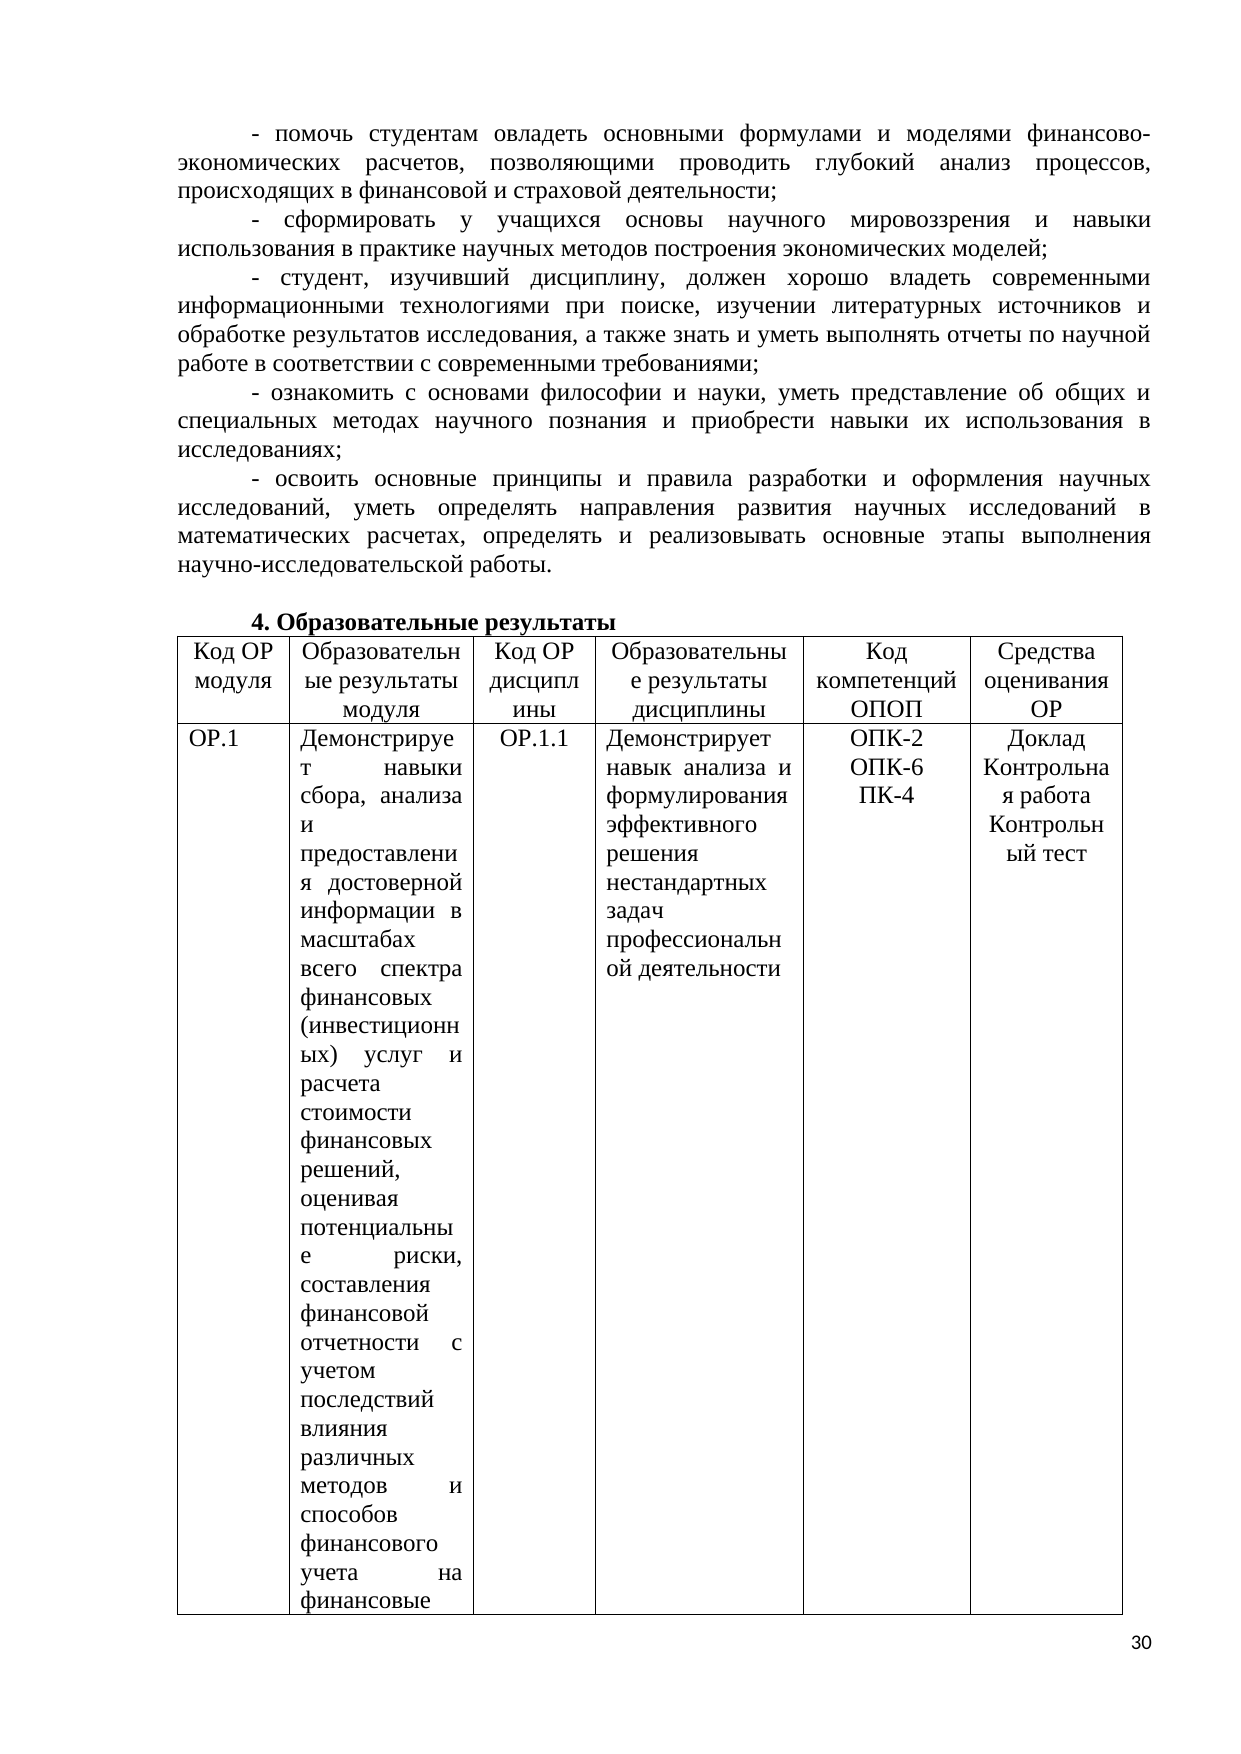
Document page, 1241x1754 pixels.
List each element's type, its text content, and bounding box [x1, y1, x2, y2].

text - помочь студентам овладеть основными формулами и моделями финансово-экономических расчетов, позволяющими проводить глубокий анализ процессов, происходящих в финансовой и страховой деятельности; [177, 118, 1152, 204]
table_cell ОПК-2 ОПК-6 ПК-4 [804, 724, 970, 1614]
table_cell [290, 724, 473, 1614]
text - сформировать у учащихся основы научного мировоззрения и навыки использования в практике научных методов построения экономических моделей; [177, 204, 1152, 262]
table_cell ОР.1 [178, 724, 289, 1614]
table_header Средства оценивания ОР [971, 637, 1122, 722]
table_header Код ОР модуля [178, 637, 289, 722]
text - студент, изучивший дисциплину, должен хорошо владеть современными информационными технологиями при поиске, изучении литературных источников и обработке результатов исследования, а также знать и уметь выполнять отчеты по научной работе в соответствии с современными требованиями; [177, 262, 1152, 377]
text - ознакомить с основами философии и науки, уметь представление об общих и специальных методах научного познания и приобрести навыки их использования в исследованиях; [177, 377, 1152, 463]
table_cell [596, 724, 803, 1614]
table_header Код ОР дисциплины [474, 637, 595, 722]
table_header Образовательные результаты модуля [290, 637, 473, 722]
text 4. Образовательные результаты [177, 607, 1152, 636]
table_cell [971, 724, 1122, 1614]
text - освоить основные принципы и правила разработки и оформления научных исследований, уметь определять направления развития научных исследований в математических расчетах, определять и реализовывать основные этапы выполнения научно-исследовательской работы. [177, 463, 1152, 578]
table_header Образовательные результаты дисциплины [596, 637, 803, 722]
table_cell ОР.1.1 [474, 724, 595, 1614]
table_header Код компетенций ОПОП [804, 637, 970, 722]
